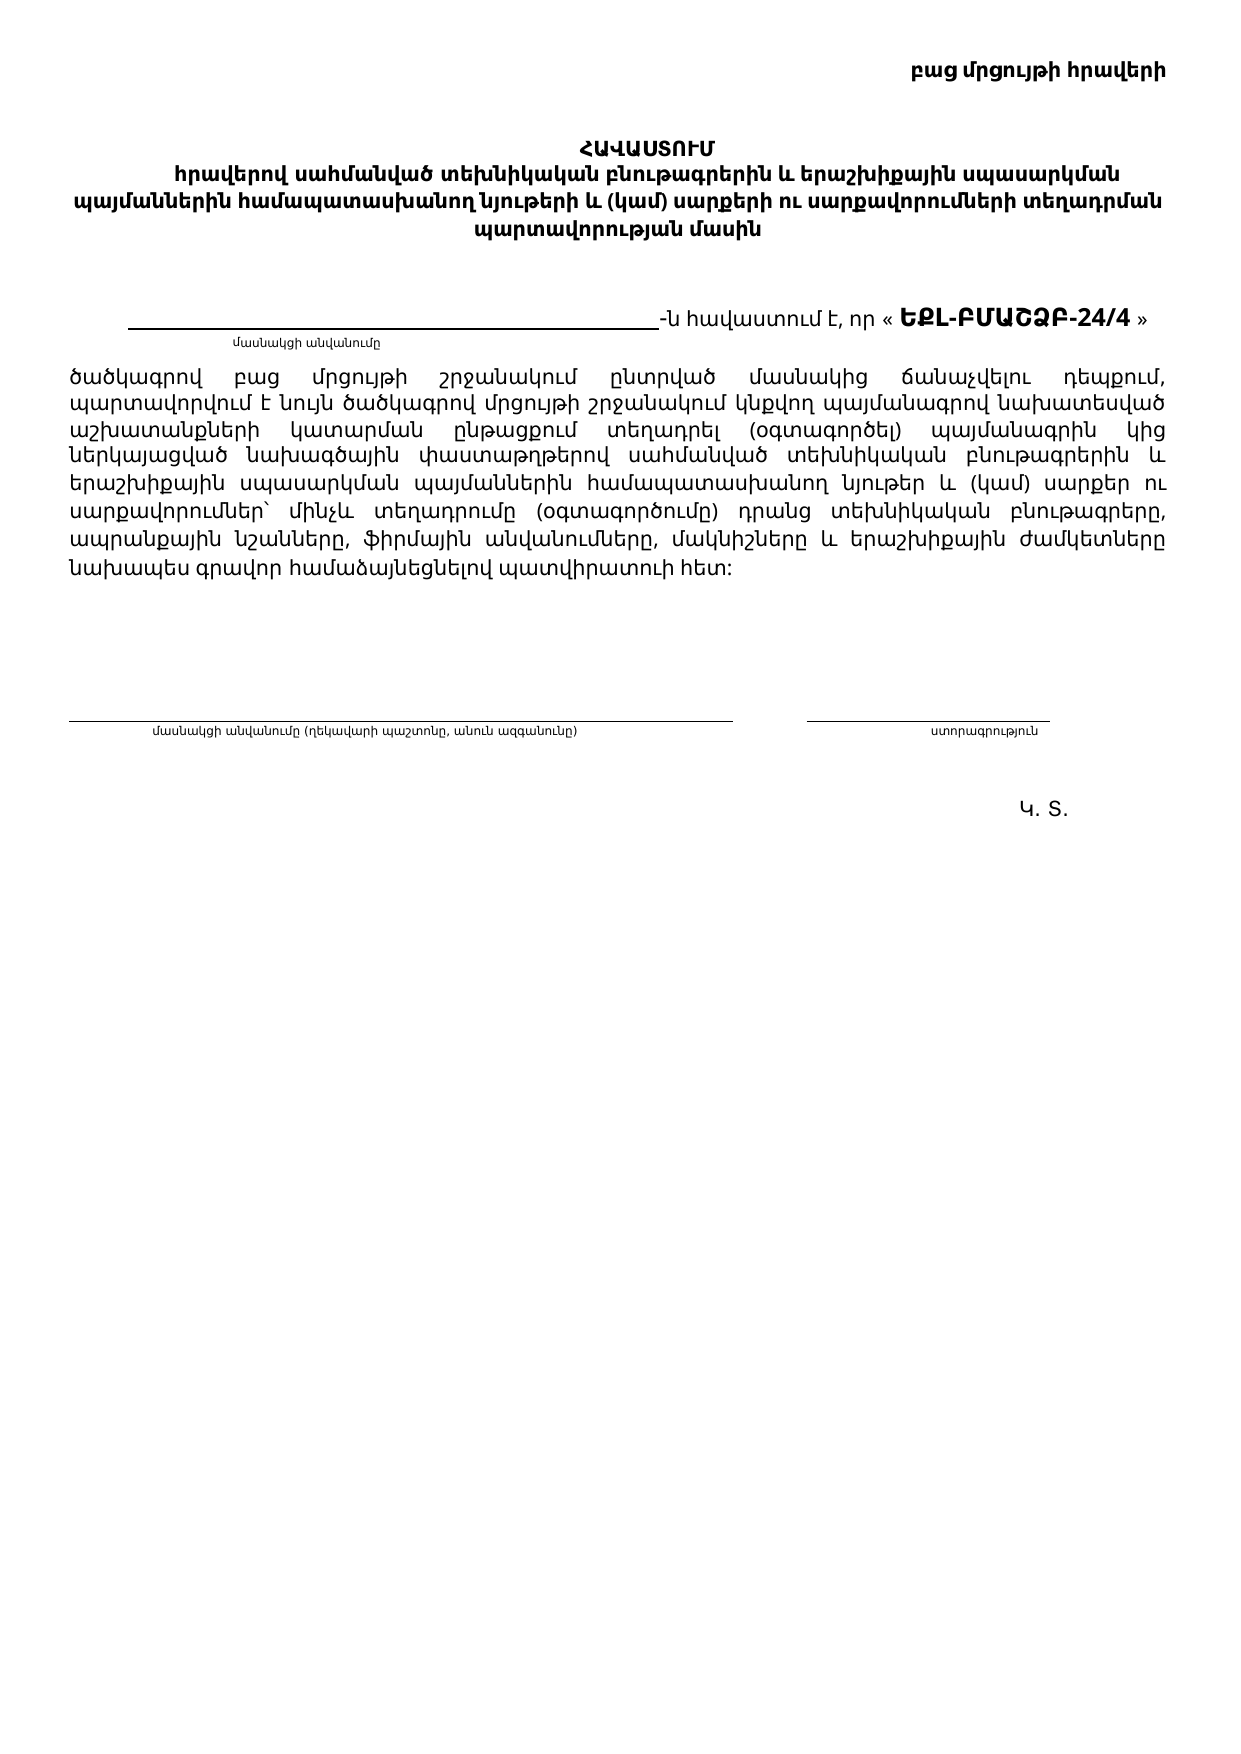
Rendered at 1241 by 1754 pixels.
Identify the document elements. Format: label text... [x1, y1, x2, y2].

text ծածկագրով բաց մրցույթի շրջանակում ընտրված մասնակից ճանաչվելու դեպքում, պարտավորվում է նույն ծածկագրով մրցույթի շրջանակում կնքվող պայմանագրով նախատեսված աշխատանքների կատարման ընթացքում տեղադրել (օգտագործել) պայմանագրին կից ներկայացված նախագծային փաստաթղթերով սահմանված տեխնիկական բնութագրերին և երաշխիքային սպասարկման պայմաններին համապատասխանող նյութեր և (կամ) սարքեր ու սարքավորումներ՝ մինչև տեղադրումը (օգտագործումը) դրանց տեխնիկական բնութագրերը, ապրանքային նշանները, ֆիրմային անվանումները, մակնիշները և երաշխիքային ժամկետները նախապես գրավոր համաձայնեցնելով պատվիրատուի հետ: [69, 362, 1166, 581]
text մասնակցի անվանումը (ղեկավարի պաշտոնը, անուն ազգանունը) ստորագրություն [69, 724, 1166, 748]
subtitle հրավերով սահմանված տեխնիկական բնութագրերին և երաշխիքային սպասարկման պայմաններին համապատասխանող նյութերի և (կամ) սարքերի ու սարքավորումների տեղադրման պարտավորության մասին [69, 162, 1166, 243]
text մասնակցի անվանումը [69, 334, 1166, 362]
text Կ. Տ. [69, 797, 1166, 821]
subtitle ՀԱՎԱՍՏՈՒՄ [69, 137, 1166, 162]
text -ն հավաստում է, որ « ԵՔԼ-ԲՄԱՇՁԲ-24/4 » [69, 300, 1166, 334]
text բաց մրցույթի հրավերի [69, 56, 1166, 84]
